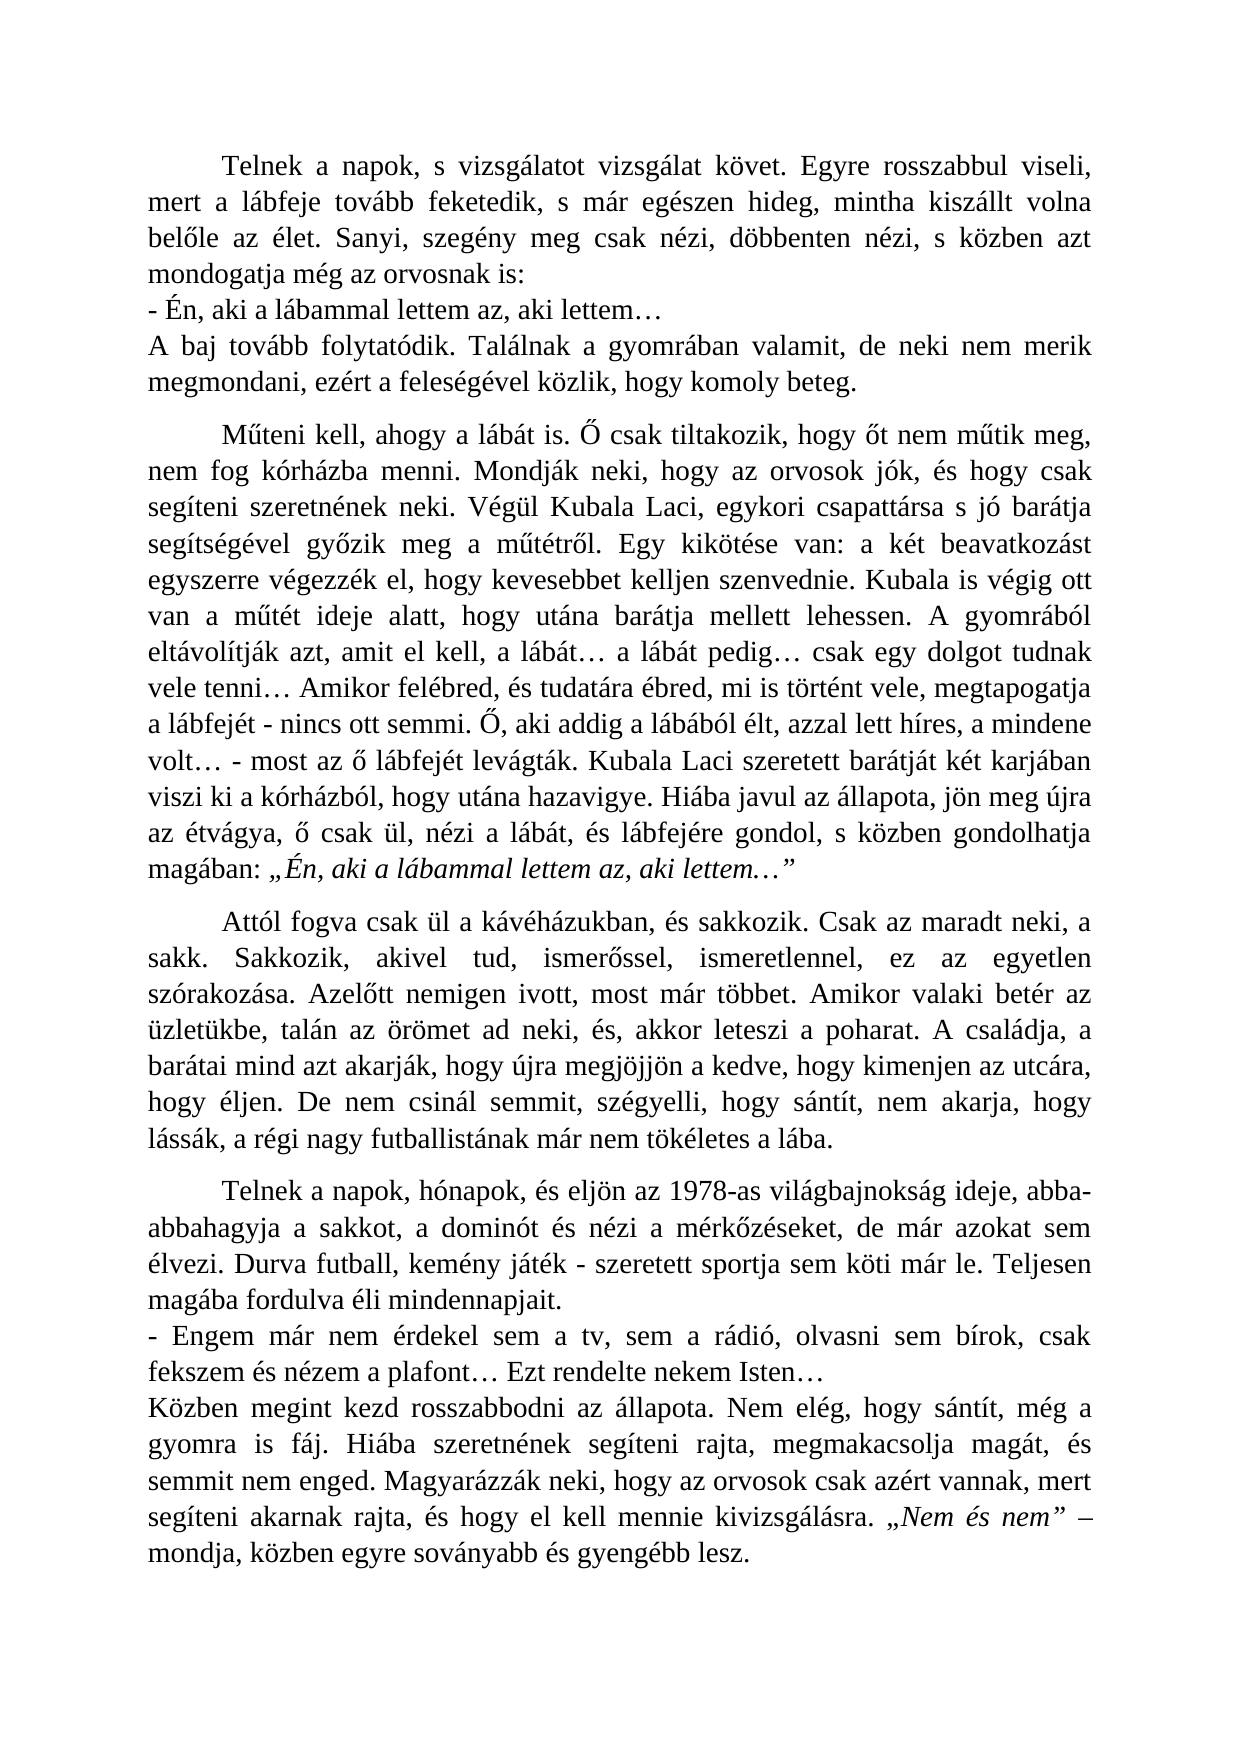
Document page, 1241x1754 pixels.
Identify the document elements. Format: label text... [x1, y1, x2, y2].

text Műteni kell, ahogy a lábát is. Ő csak tiltakozik, hogy őt nem műtik meg, nem fog kórházba menni. Mondják neki, hogy az orvosok jók, és hogy csak segíteni szeretnének neki. Végül Kubala Laci, egykori csapattársa s jó barátja segítségével győzik meg a műtétről. Egy kikötése van: a két beavatkozást egyszerre végezzék el, hogy kevesebbet kelljen szenvednie. Kubala is végig ott van a műtét ideje alatt, hogy utána barátja mellett lehessen. A gyomrából eltávolítják azt, amit el kell, a lábát… a lábát pedig… csak egy dolgot tudnak vele tenni… Amikor felébred, és tudatára ébred, mi is történt vele, megtapogatja a lábfejét - nincs ott semmi. Ő, aki addig a lábából élt, azzal lett híres, a mindene volt… - most az ő lábfejét levágták. Kubala Laci szeretett barátját két karjában viszi ki a kórházból, hogy utána hazavigye. Hiába javul az állapota, jön meg újra az étvágya, ő csak ül, nézi a lábát, és lábfejére gondol, s közben gondolhatja magában: „Én, aki a lábammal lettem az, aki lettem…” [148, 417, 1093, 884]
text Telnek a napok, hónapok, és eljön az 1978-as világbajnokság ideje, abba- abbahagyja a sakkot, a dominót és nézi a mérkőzéseket, de már azokat sem élvezi. Durva futball, kemény játék - szeretett sportja sem köti már le. Teljesen magába fordulva éli mindennapjait. - Engem már nem érdekel sem a tv, sem a rádió, olvasni sem bírok, csak fekszem és nézem a plafont… Ezt rendelte nekem Isten… Közben megint kezd rosszabbodni az állapota. Nem elég, hogy sántít, még a gyomra is fáj. Hiába szeretnének segíteni rajta, megmakacsolja magát, és semmit nem enged. Magyarázzák neki, hogy az orvosok csak azért vannak, mert segíteni akarnak rajta, és hogy el kell mennie kivizsgálásra. „Nem és nem” – mondja, közben egyre soványabb és gyengébb lesz. [148, 1173, 1093, 1568]
text Telnek a napok, s vizsgálatot vizsgálat követ. Egyre rosszabbul viseli, mert a lábfeje tovább feketedik, s már egészen hideg, mintha kiszállt volna belőle az élet. Sanyi, szegény meg csak nézi, döbbenten nézi, s közben azt mondogatja még az orvosnak is: - Én, aki a lábammal lettem az, aki lettem… A baj tovább folytatódik. Találnak a gyomrában valamit, de neki nem merik megmondani, ezért a feleségével közlik, hogy komoly beteg. [148, 148, 1093, 398]
text Attól fogva csak ül a kávéházukban, és sakkozik. Csak az maradt neki, a sakk. Sakkozik, akivel tud, ismerőssel, ismeretlennel, ez az egyetlen szórakozása. Azelőtt nemigen ivott, most már többet. Amikor valaki betér az üzletükbe, talán az örömet ad neki, és, akkor leteszi a poharat. A családja, a barátai mind azt akarják, hogy újra megjöjjön a kedve, hogy kimenjen az utcára, hogy éljen. De nem csinál semmit, szégyelli, hogy sántít, nem akarja, hogy lássák, a régi nagy futballistának már nem tökéletes a lába. [148, 904, 1093, 1154]
